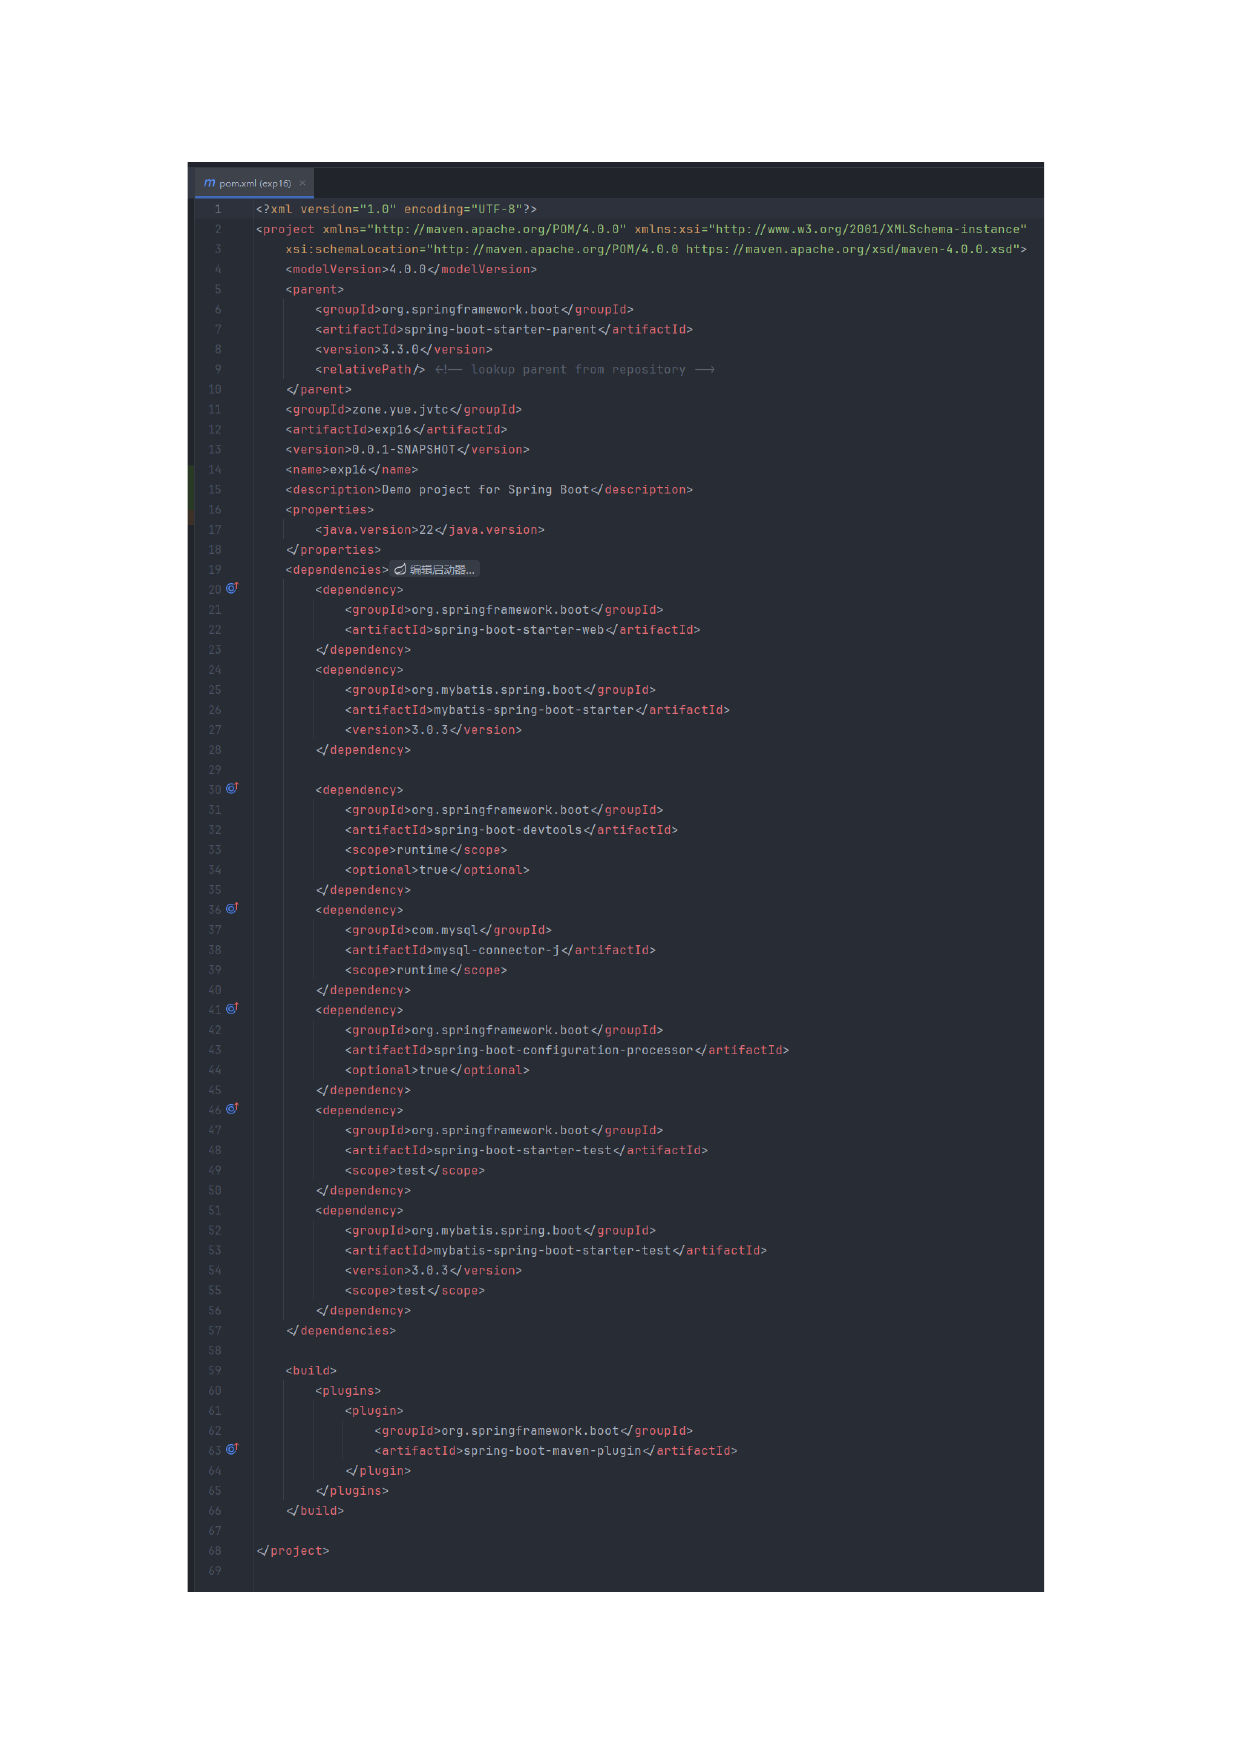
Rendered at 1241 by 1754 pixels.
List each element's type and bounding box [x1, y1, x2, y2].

picture [187, 162, 1045, 1592]
